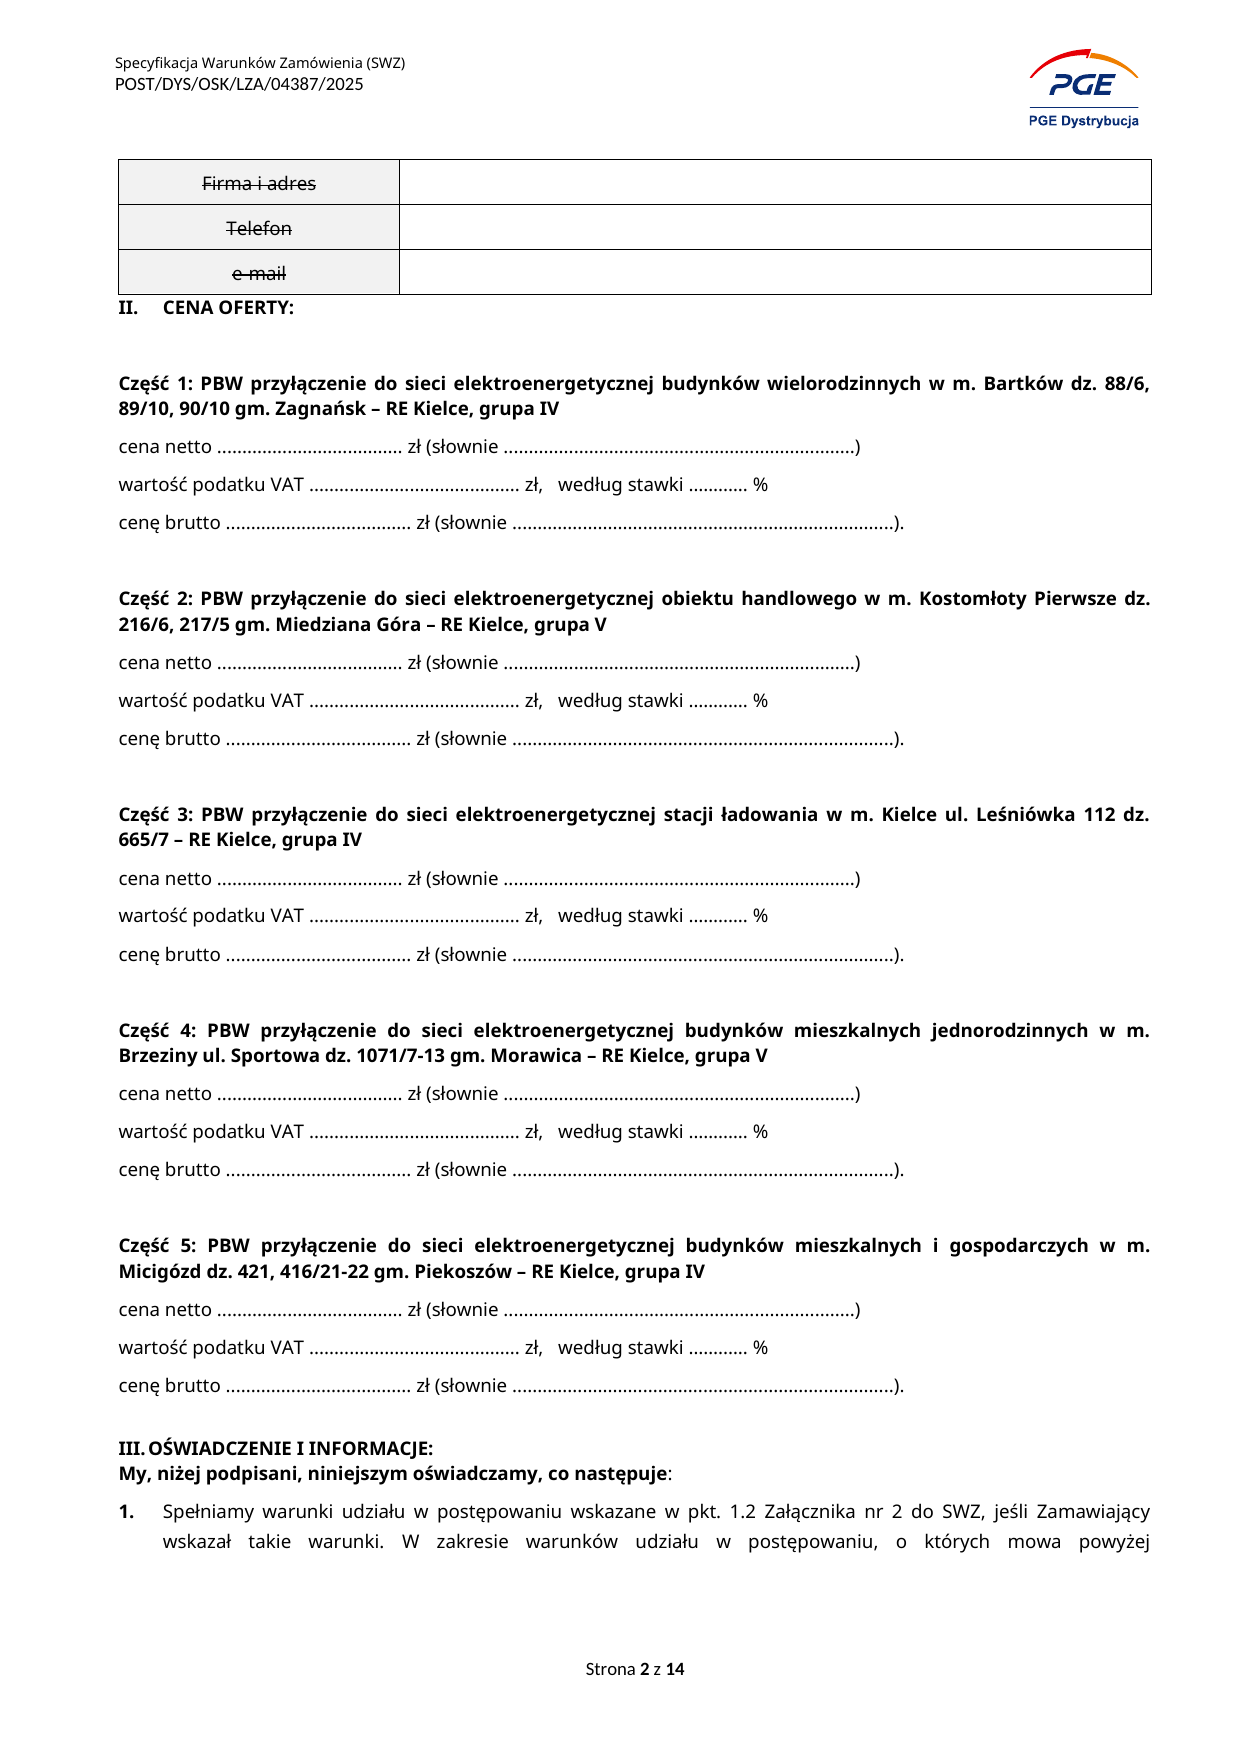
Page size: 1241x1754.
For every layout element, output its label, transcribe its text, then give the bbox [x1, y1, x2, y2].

text My, niżej podpisani, niniejszym oświadczamy, co następuje: [118, 1461, 1152, 1486]
list CENA OFERTY: [118, 295, 1152, 319]
table_cell e-mail [119, 250, 399, 293]
text cena netto ..................................... zł (słownie ......................................................................) [118, 1296, 1152, 1322]
text wartość podatku VAT .......................................... zł, według stawki ……..…. % [118, 903, 1152, 928]
text wartość podatku VAT .......................................... zł, według stawki ……..…. % [118, 472, 1152, 497]
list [118, 1498, 1152, 1554]
text wartość podatku VAT .......................................... zł, według stawki ……..…. % [118, 1334, 1152, 1359]
text wartość podatku VAT .......................................... zł, według stawki ……..…. % [118, 687, 1152, 713]
text cenę brutto ..................................... zł (słownie ............................................................................). [118, 1156, 1152, 1182]
text cena netto ..................................... zł (słownie ......................................................................) [118, 1080, 1152, 1106]
text cena netto ..................................... zł (słownie ......................................................................) [118, 433, 1152, 459]
text cena netto ..................................... zł (słownie ......................................................................) [118, 865, 1152, 890]
text Część 5: PBW przyłączenie do sieci elektroenergetycznej budynków mieszkalnych i gospodarczych w m. Micigózd dz. 421, 416/21-22 gm. Piekoszów – RE Kielce, grupa IV [118, 1232, 1152, 1283]
table_cell [400, 160, 1151, 204]
text cenę brutto ..................................... zł (słownie ............................................................................). [118, 509, 1152, 535]
table_cell [400, 250, 1151, 293]
text Część 3: PBW przyłączenie do sieci elektroenergetycznej stacji ładowania w m. Kielce ul. Leśniówka 112 dz. 665/7 – RE Kielce, grupa IV [118, 801, 1152, 852]
text Część 4: PBW przyłączenie do sieci elektroenergetycznej budynków mieszkalnych jednorodzinnych w m. Brzeziny ul. Sportowa dz. 1071/7-13 gm. Morawica – RE Kielce, grupa V [118, 1017, 1152, 1068]
text wartość podatku VAT .......................................... zł, według stawki ……..…. % [118, 1118, 1152, 1144]
text cenę brutto ..................................... zł (słownie ............................................................................). [118, 725, 1152, 751]
text cenę brutto ..................................... zł (słownie ............................................................................). [118, 1372, 1152, 1398]
text cenę brutto ..................................... zł (słownie ............................................................................). [118, 941, 1152, 966]
table_cell [400, 205, 1151, 249]
table_cell Firma i adres [119, 160, 399, 204]
text Część 1: PBW przyłączenie do sieci elektroenergetycznej budynków wielorodzinnych w m. Bartków dz. 88/6, 89/10, 90/10 gm. Zagnańsk – RE Kielce, grupa IV [118, 370, 1152, 421]
text cena netto ..................................... zł (słownie ......................................................................) [118, 649, 1152, 675]
text Część 2: PBW przyłączenie do sieci elektroenergetycznej obiektu handlowego w m. Kostomłoty Pierwsze dz. 216/6, 217/5 gm. Miedziana Góra – RE Kielce, grupa V [118, 586, 1152, 637]
list OŚWIADCZENIE I INFORMACJE: [118, 1436, 1152, 1461]
table_cell Telefon [119, 205, 399, 249]
